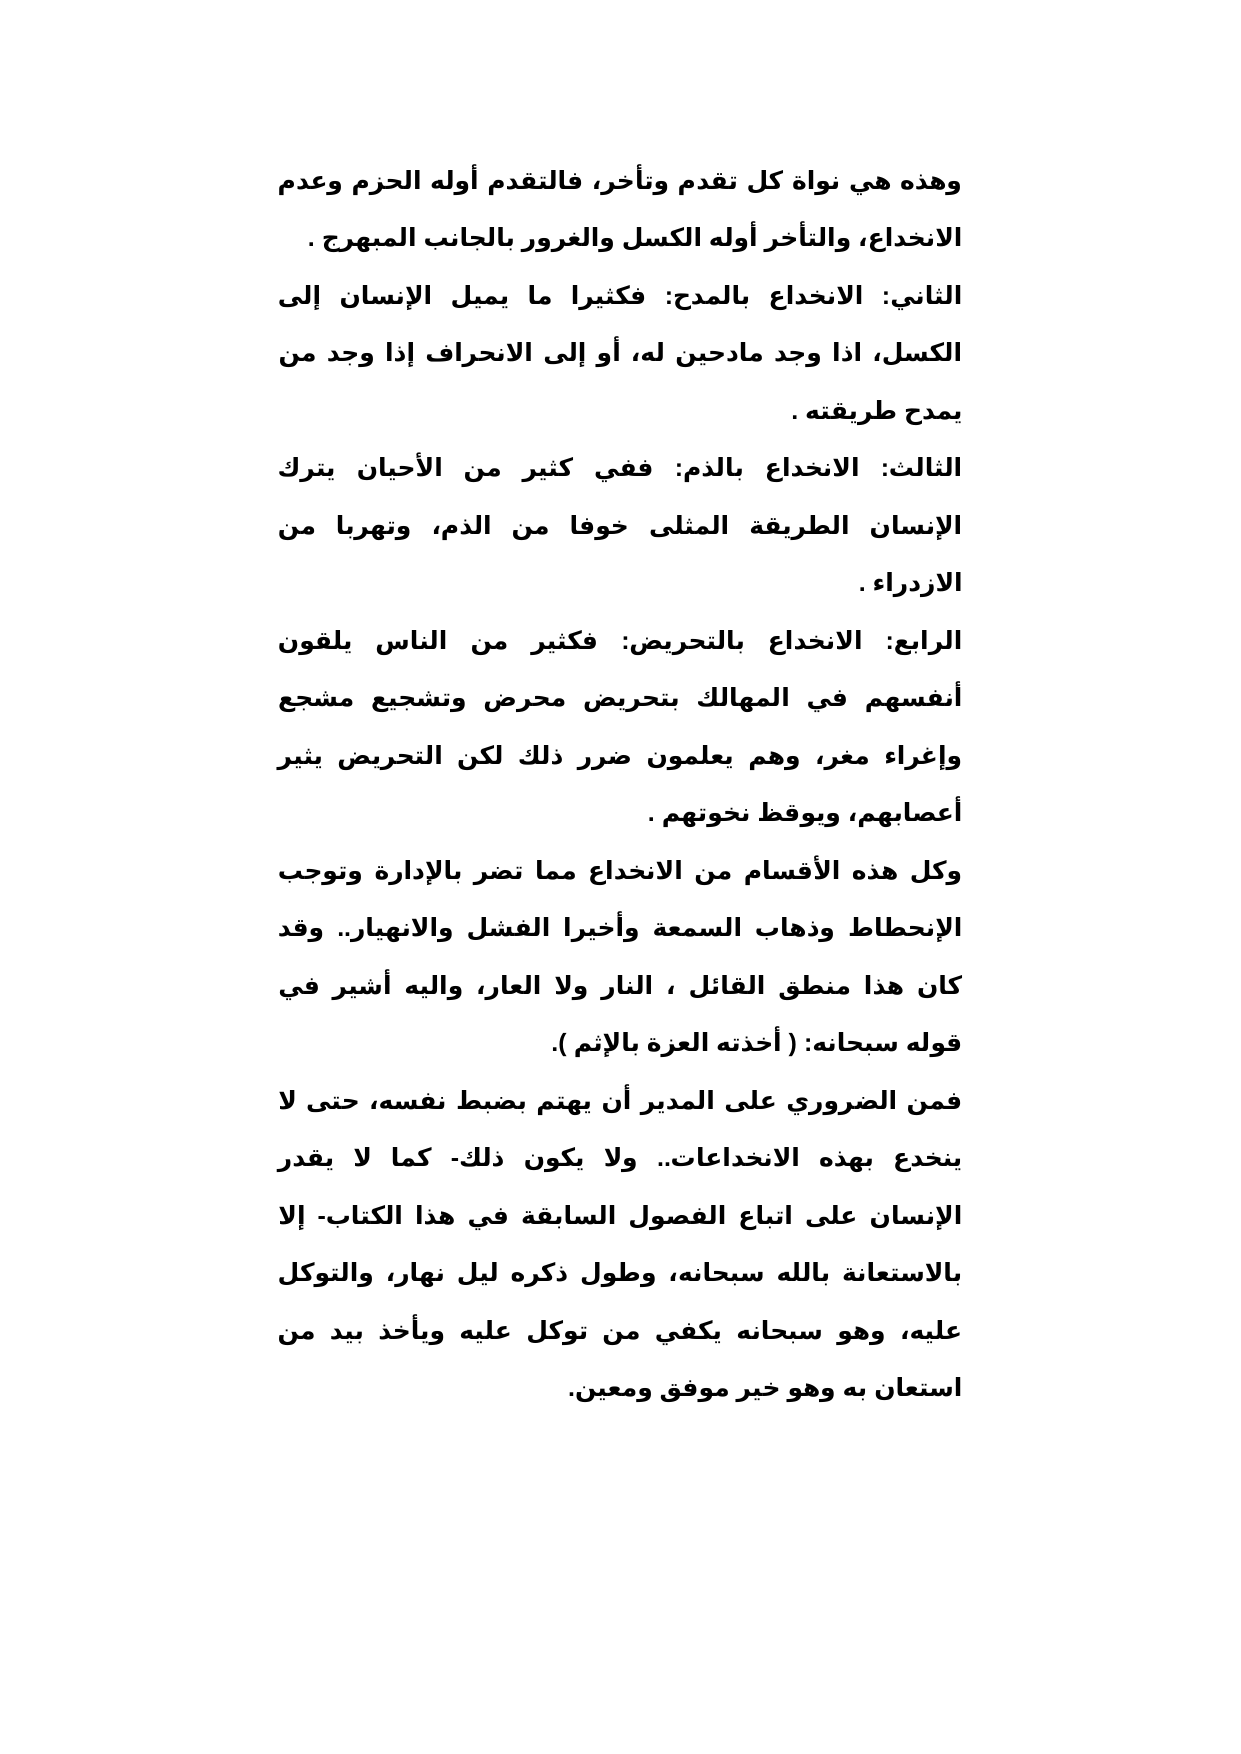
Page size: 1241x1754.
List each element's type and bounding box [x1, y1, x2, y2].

table_cell [231, 150, 1009, 1428]
